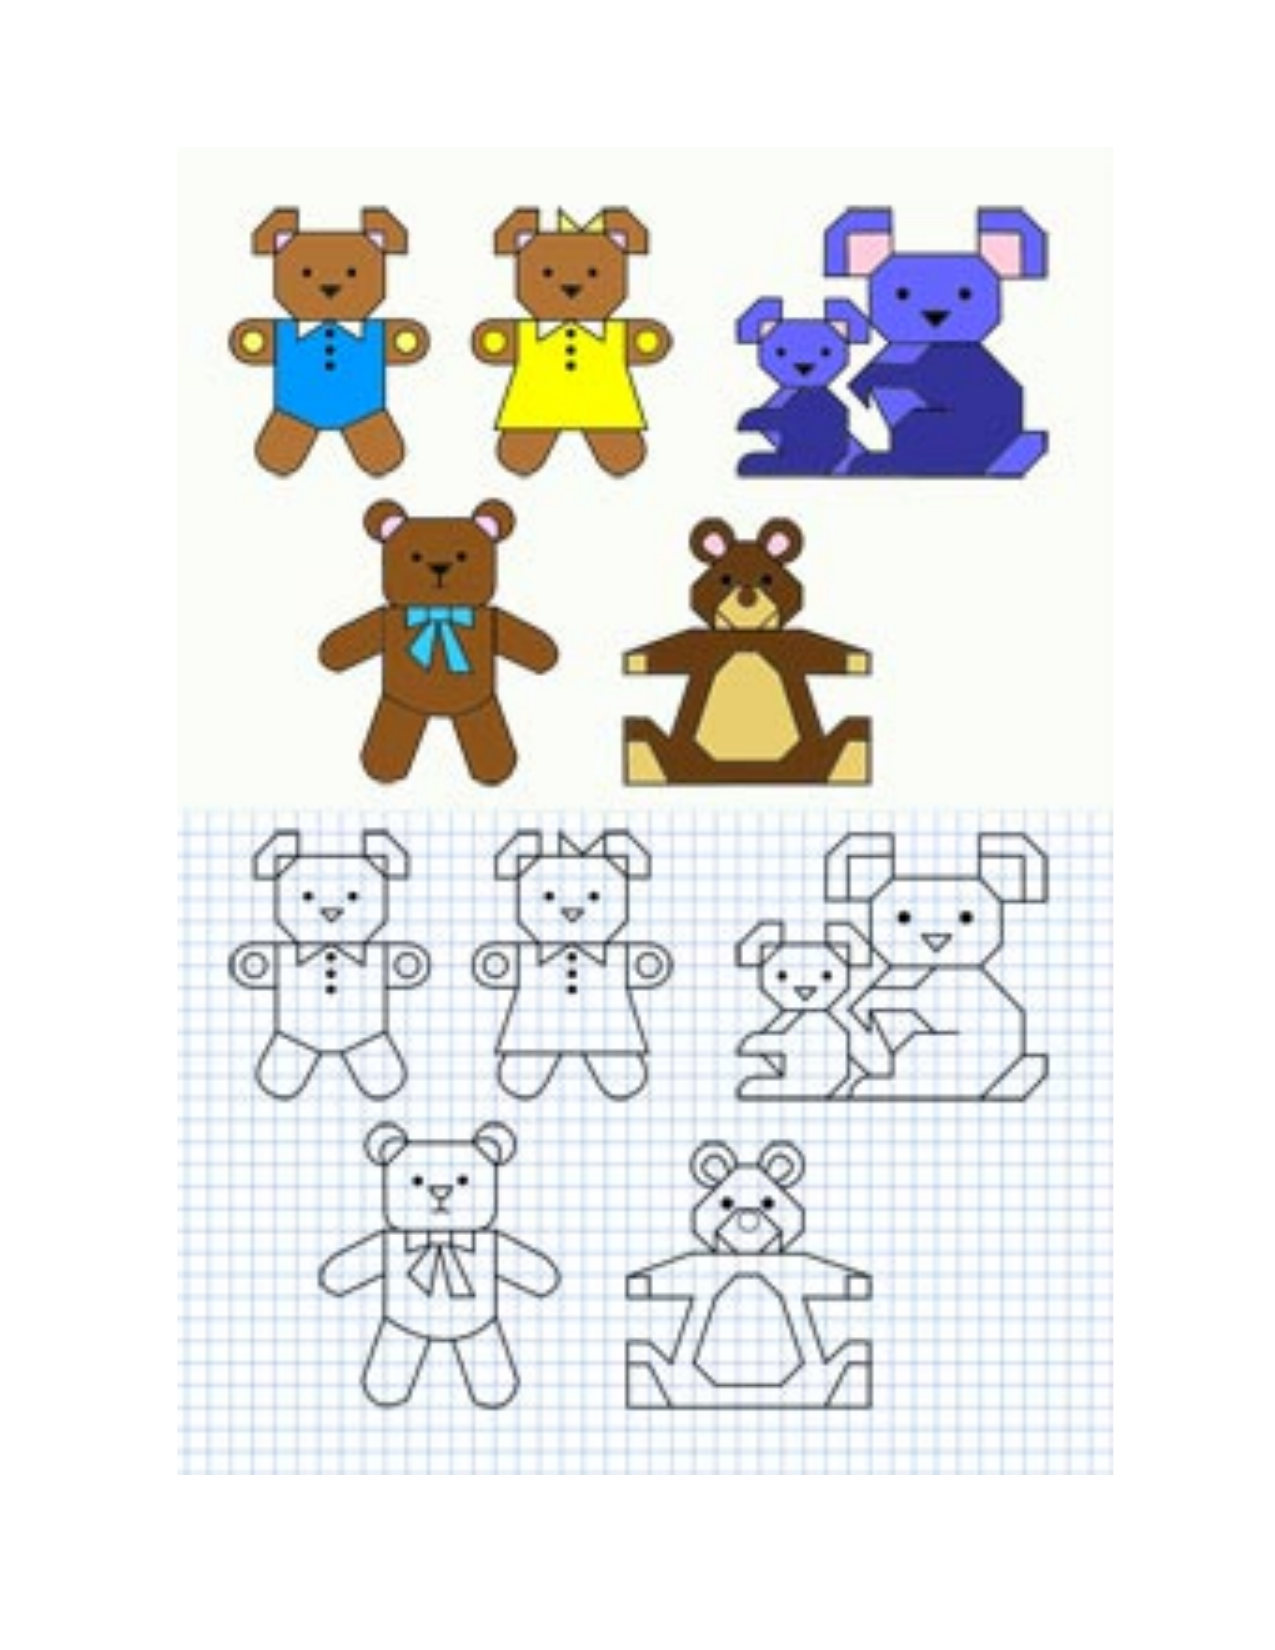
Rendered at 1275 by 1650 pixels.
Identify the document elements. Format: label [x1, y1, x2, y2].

picture [177, 147, 1114, 1475]
